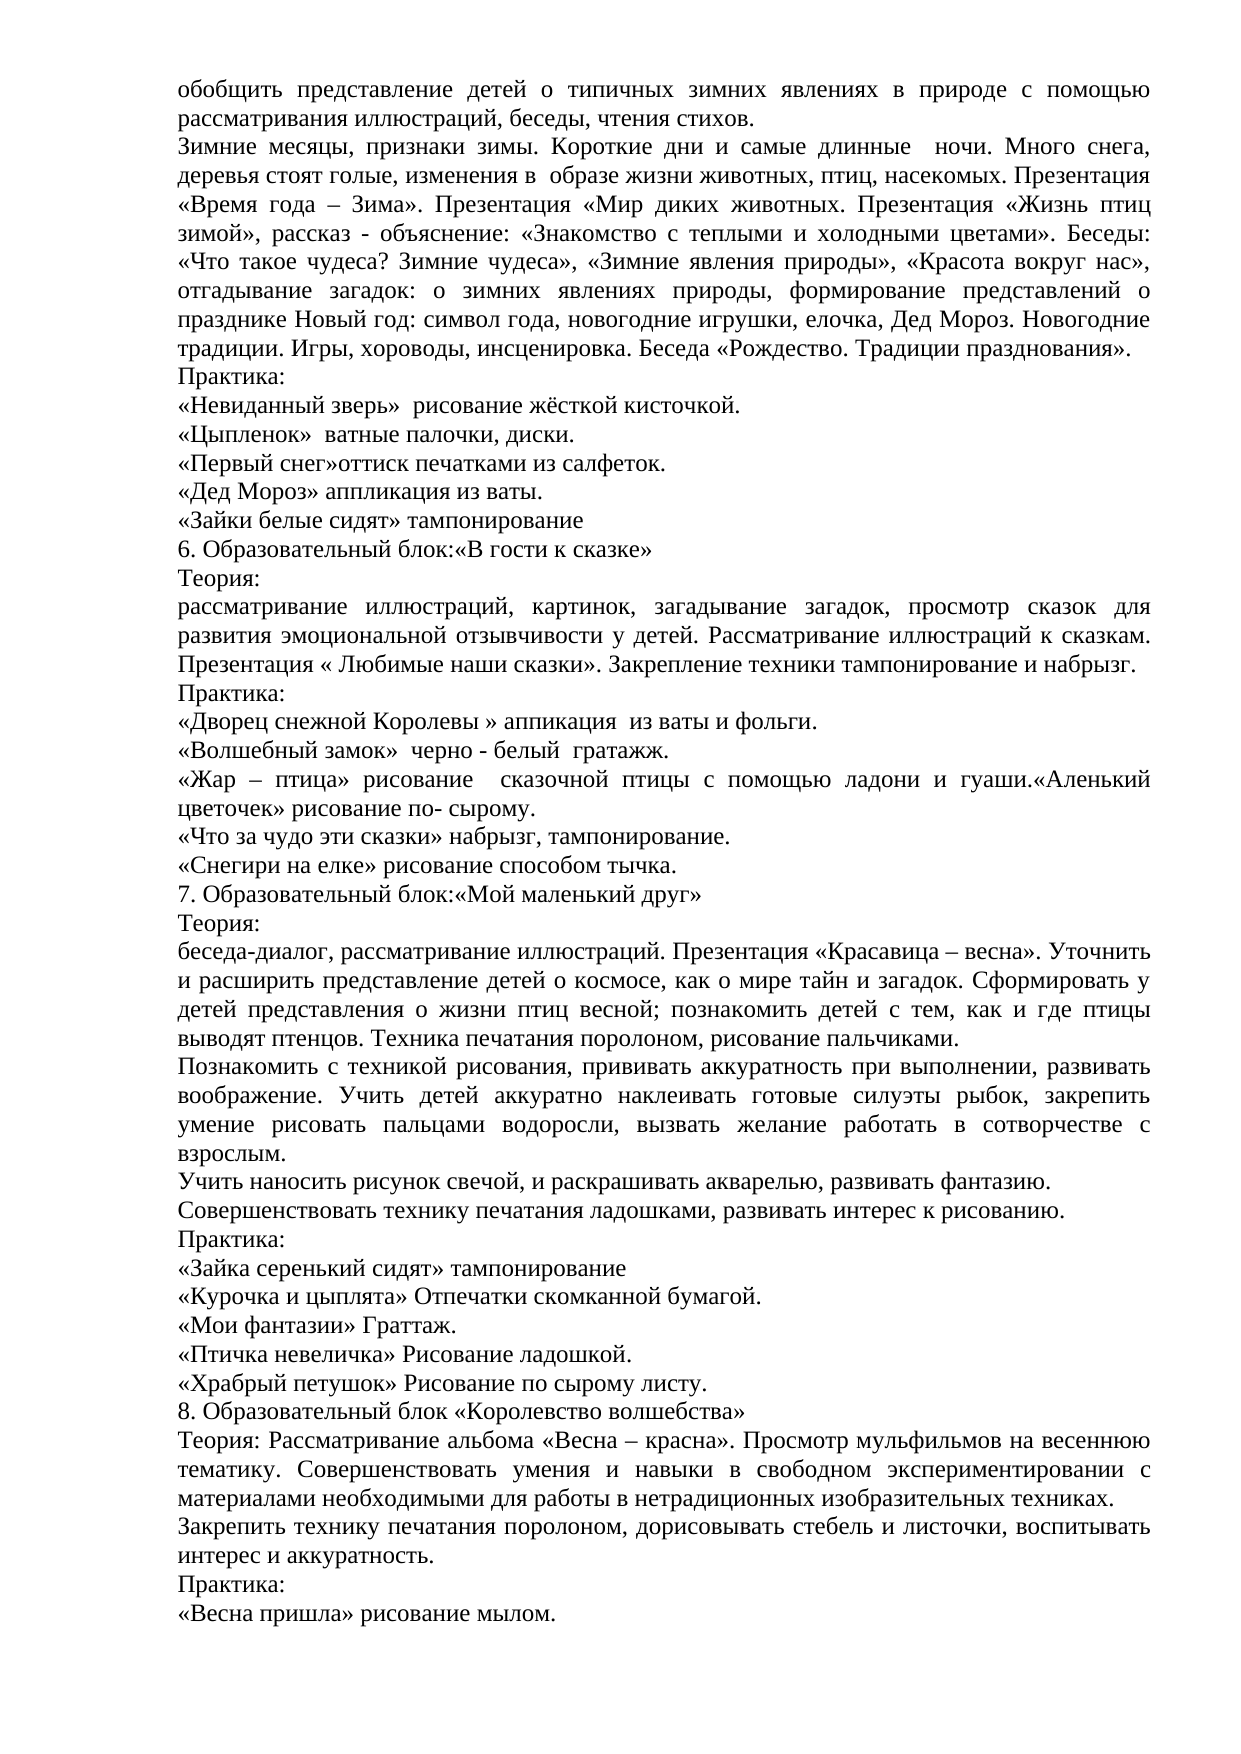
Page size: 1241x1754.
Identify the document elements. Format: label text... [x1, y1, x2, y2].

text «Птичка невеличка» Рисование ладошкой. [177, 1339, 1152, 1368]
text обобщить представление детей о типичных зимних явлениях в природе с помощью рассматривания иллюстраций, беседы, чтения стихов. [177, 74, 1152, 131]
text «Волшебный замок» черно - белый гратажж. [177, 735, 1152, 764]
text «Что за чудо эти сказки» набрызг, тампонирование. [177, 821, 1152, 850]
text «Зайка серенький сидят» тампонирование [177, 1253, 1152, 1281]
text «Жар – птица» рисование сказочной птицы с помощью ладони и гуаши.«Аленький цветочек» рисование по- сырому. [177, 764, 1152, 821]
text Теория: Рассматривание альбома «Весна – красна». Просмотр мульфильмов на весеннюю тематику. Совершенствовать умения и навыки в свободном экспериментировании с материалами необходимыми для работы в нетрадиционных изобразительных техниках. [177, 1425, 1152, 1511]
text беседа-диалог, рассматривание иллюстраций. Презентация «Красавица – весна». Уточнить и расширить представление детей о космосе, как о мире тайн и загадок. Сформировать у детей представления о жизни птиц весной; познакомить детей с тем, как и где птицы выводят птенцов. Техника печатания поролоном, рисование пальчиками. [177, 936, 1152, 1051]
text «Дед Мороз» аппликация из ваты. [177, 476, 1152, 505]
text «Курочка и цыплята» Отпечатки скомканной бумагой. [177, 1281, 1152, 1310]
text Зимние месяцы, признаки зимы. Короткие дни и самые длинные ночи. Много снега, деревья стоят голые, изменения в образе жизни животных, птиц, насекомых. Презентация «Время года – Зима». Презентация «Мир диких животных. Презентация «Жизнь птиц зимой», рассказ - объяснение: «Знакомство с теплыми и холодными цветами». Беседы: «Что такое чудеса? Зимние чудеса», «Зимние явления природы», «Красота вокруг нас», отгадывание загадок: о зимних явлениях природы, формирование представлений о празднике Новый год: символ года, новогодние игрушки, елочка, Дед Мороз. Новогодние традиции. Игры, хороводы, инсценировка. Беседа «Рождество. Традиции празднования». [177, 131, 1152, 361]
text Учить наносить рисунок свечой, и раскрашивать акварелью, развивать фантазию. [177, 1166, 1152, 1195]
text рассматривание иллюстраций, картинок, загадывание загадок, просмотр сказок для развития эмоциональной отзывчивости у детей. Рассматривание иллюстраций к сказкам. Презентация « Любимые наши сказки». Закрепление техники тампонирование и набрызг. [177, 591, 1152, 678]
text «Мои фантазии» Граттаж. [177, 1310, 1152, 1339]
text «Невиданный зверь» рисование жёсткой кисточкой. [177, 390, 1152, 419]
text Практика: [177, 361, 1152, 390]
text Познакомить с техникой рисования, прививать аккуратность при выполнении, развивать воображение. Учить детей аккуратно наклеивать готовые силуэты рыбок, закрепить умение рисовать пальцами водоросли, вызвать желание работать в сотворчестве с взрослым. [177, 1051, 1152, 1166]
text 7. Образовательный блок:«Мой маленький друг» [177, 879, 1152, 908]
text Совершенствовать технику печатания ладошками, развивать интерес к рисованию. [177, 1195, 1152, 1224]
text «Дворец снежной Королевы » аппикация из ваты и фольги. [177, 706, 1152, 735]
text Практика: [177, 1569, 1152, 1598]
text 6. Образовательный блок:«В гости к сказке» [177, 534, 1152, 563]
text «Весна пришла» рисование мылом. [177, 1598, 1152, 1626]
text «Снегири на елке» рисование способом тычка. [177, 850, 1152, 879]
text «Зайки белые сидят» тампонирование [177, 505, 1152, 534]
text Практика: [177, 678, 1152, 706]
text «Первый снег»оттиск печатками из салфеток. [177, 448, 1152, 476]
text 8. Образовательный блок «Королевство волшебства» [177, 1396, 1152, 1425]
text Практика: [177, 1224, 1152, 1253]
text Теория: [177, 908, 1152, 936]
text Теория: [177, 563, 1152, 591]
text «Цыпленок» ватные палочки, диски. [177, 419, 1152, 448]
text «Храбрый петушок» Рисование по сырому листу. [177, 1368, 1152, 1396]
text Закрепить технику печатания поролоном, дорисовывать стебель и листочки, воспитывать интерес и аккуратность. [177, 1511, 1152, 1569]
